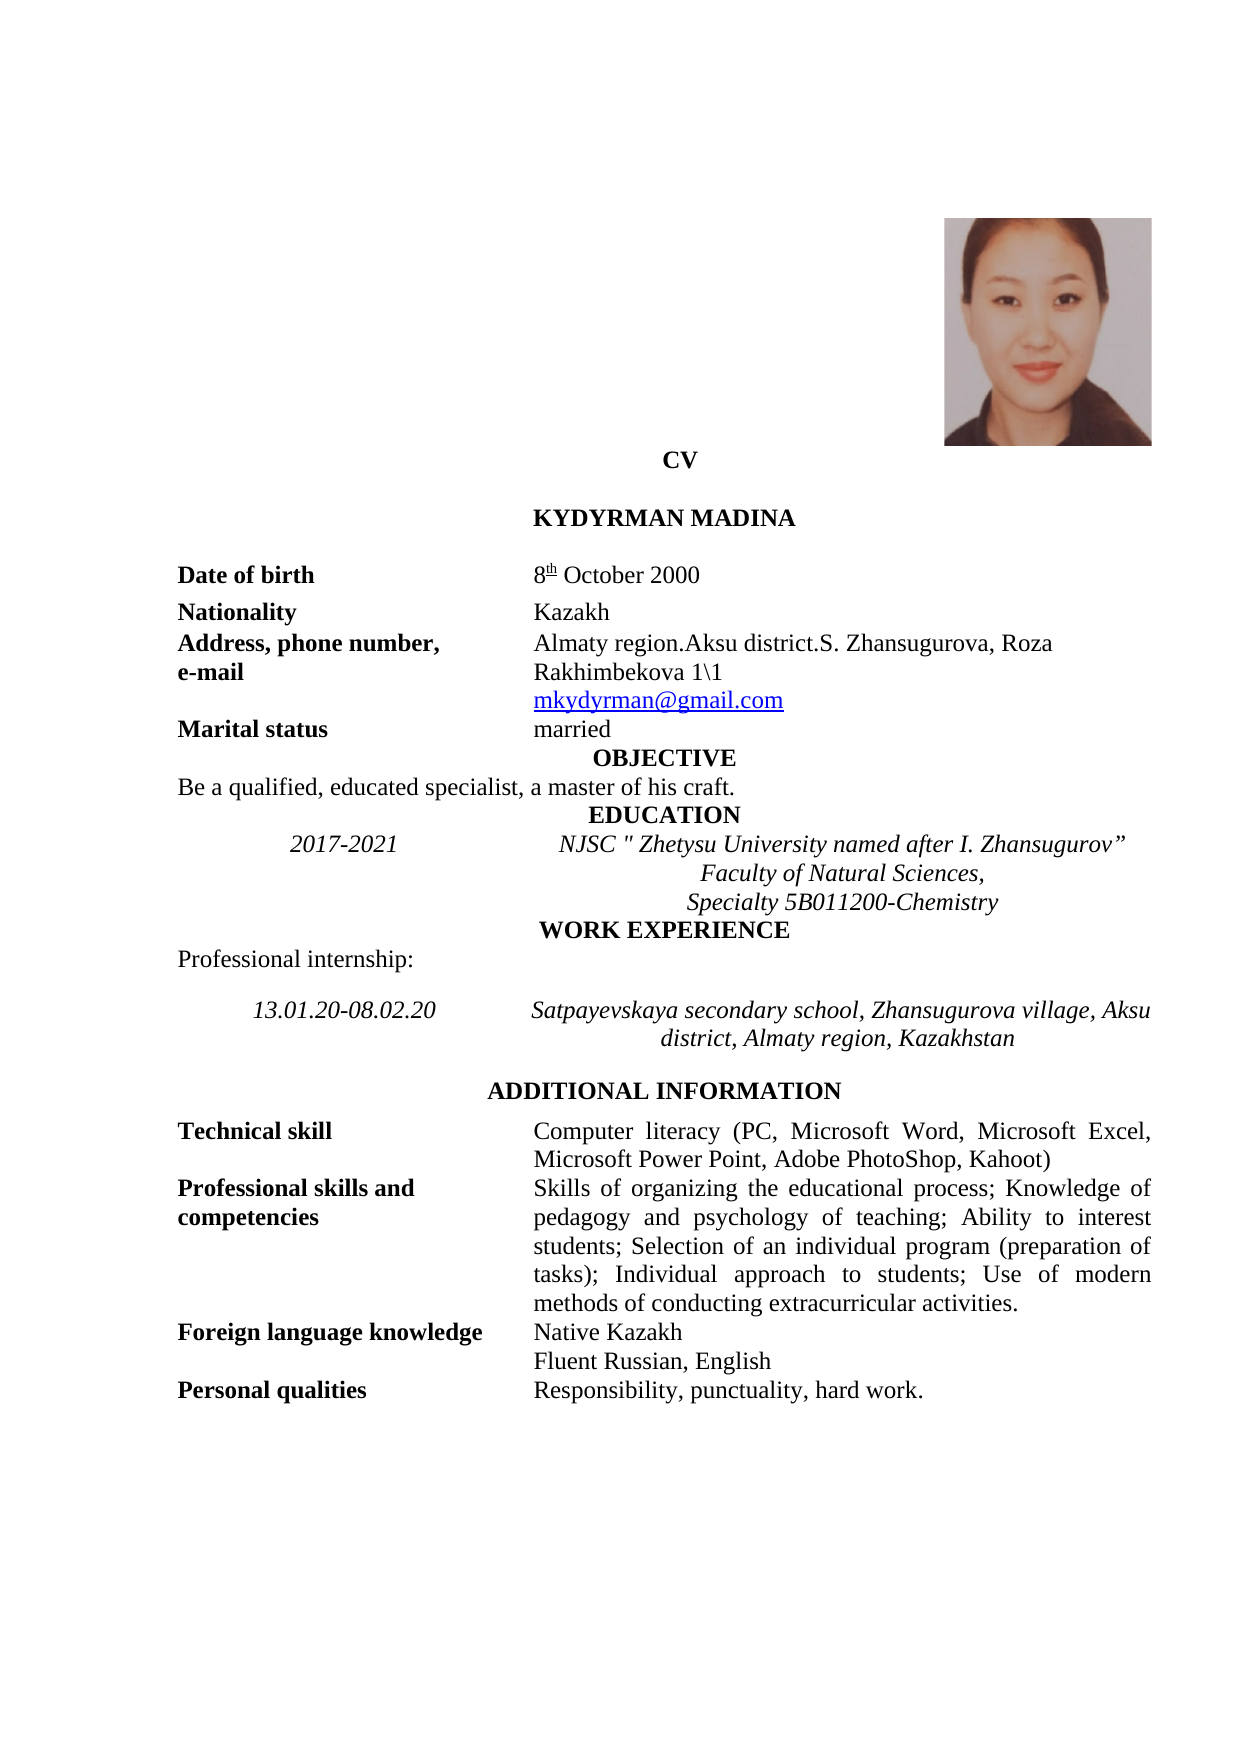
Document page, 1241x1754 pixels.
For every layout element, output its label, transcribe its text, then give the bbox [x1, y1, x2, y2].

text CV [177, 445, 1152, 474]
table_cell 13.01.20-08.02.20 [166, 995, 522, 1076]
table_cell married [522, 714, 1163, 743]
table_cell Responsibility, punctuality, hard work. [522, 1375, 1163, 1433]
table_header 8th Оctober 2000 [522, 560, 1163, 597]
table_cell Personal qualities [166, 1375, 522, 1433]
table_cell Almaty region.Aksu district.S. Zhansugurova, Roza Rakhimbekova 1\1 mkydyrman@gmail.com [522, 628, 1163, 714]
table_cell Technical skill [166, 1116, 522, 1173]
table_cell Foreign language knowledge [166, 1317, 522, 1375]
table_cell NJSC " Zhetysu University named after I. Zhansugurov” Faculty of Natural Sciences, Specialty 5B011200-Chemistry [522, 829, 1163, 915]
table_cell WORK EXPERIENCE Professional internship: [166, 915, 1163, 995]
table_cell Marital status [166, 714, 522, 743]
text KYDYRMAN MADINA [177, 503, 1152, 532]
table_cell Be a qualified, educated specialist, a master of his craft. [166, 772, 1163, 800]
table_cell Nationality [166, 597, 522, 628]
table_cell Address, phone number, e-mail [166, 628, 522, 714]
table_cell Professional skills and competencies [166, 1173, 522, 1317]
table_cell Computer literacy (PC, Microsoft Word, Microsoft Excel, Microsoft Power Point, Adobe PhotoShop, Kahoot) [522, 1116, 1163, 1173]
table_cell Native Kazakh Fluent Russian, English [522, 1317, 1163, 1375]
table_cell OBJECTIVE [166, 743, 1163, 772]
table_cell Skills of organizing the educational process; Knowledge of pedagogy and psychology of teaching; Ability to interest students; Selection of an individual program (preparation of tasks); Individual approach to students; Use of modern methods of conducting extracurricular activities. [522, 1173, 1163, 1317]
picture [944, 218, 1152, 446]
table_cell Satpayevskaya secondary school, Zhansugurova village, Aksu district, Almaty region, Kazakhstan [522, 995, 1163, 1076]
table_cell EDUCATION [166, 800, 1163, 829]
table_cell Kazakh [522, 597, 1163, 628]
table_cell ADDITIONAL INFORMATION [166, 1076, 1163, 1116]
table_cell 2017-2021 [166, 829, 522, 915]
table_header Date of birth [166, 560, 522, 597]
